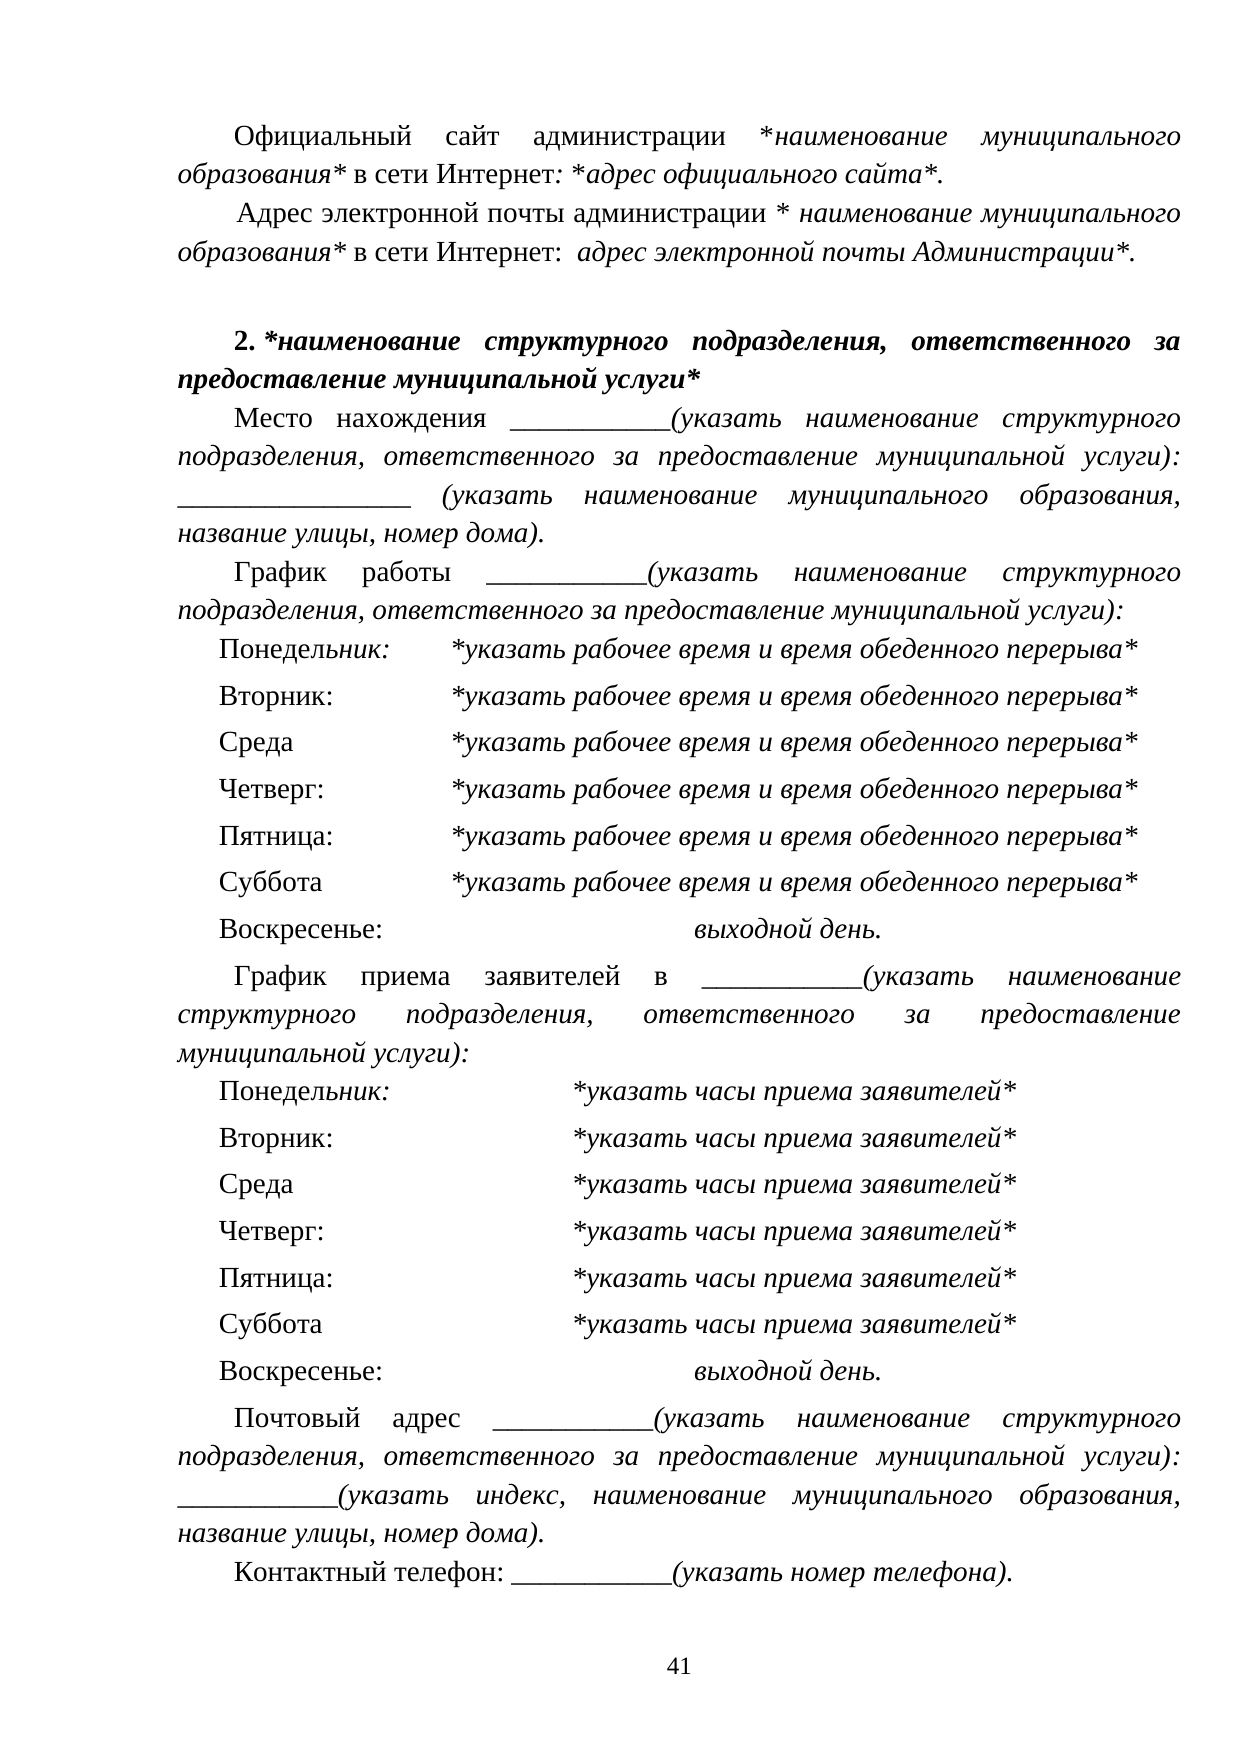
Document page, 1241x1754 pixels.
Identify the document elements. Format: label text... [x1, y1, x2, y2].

text График приема заявителей в ___________(указать наименование структурного подразделения, ответственного за предоставление муниципальной услуги): [177, 958, 1181, 1068]
text Контактный телефон: ___________(указать номер телефона). [177, 1554, 1181, 1588]
text Официальный сайт администрации *наименование муниципального образования* в сети Интернет: *адрес официального сайта*. [177, 118, 1181, 190]
table_cell *указать рабочее время и время обеденного перерыва* [425, 818, 1151, 864]
table_cell Среда [207, 1167, 425, 1213]
table_cell Воскресенье: [207, 1353, 425, 1400]
table_cell *указать часы приема заявителей* [425, 1167, 1151, 1213]
table_cell Пятница: [207, 1260, 425, 1307]
table_header Понедельник: [207, 1073, 425, 1120]
table_header *указать рабочее время и время обеденного перерыва* [425, 631, 1151, 678]
table_cell *указать часы приема заявителей* [425, 1307, 1151, 1353]
table_cell *указать рабочее время и время обеденного перерыва* [425, 724, 1151, 771]
table_cell *указать рабочее время и время обеденного перерыва* [425, 678, 1151, 724]
table_cell Суббота [207, 1307, 425, 1353]
text 2. *наименование структурного подразделения, ответственного за предоставление муниципальной услуги* [177, 323, 1181, 395]
table_cell выходной день. [425, 911, 1151, 958]
text Адрес электронной почты администрации * наименование муниципального образования* в сети Интернет: адрес электронной почты Администрации*. [177, 195, 1181, 267]
table_cell Пятница: [207, 818, 425, 864]
table_cell Вторник: [207, 678, 425, 724]
text Место нахождения ___________(указать наименование структурного подразделения, ответственного за предоставление муниципальной услуги): ________________ (указать наименование муниципального образования, название улицы, номер дома). [177, 400, 1181, 549]
table_cell Четверг: [207, 1213, 425, 1260]
table_cell Среда [207, 724, 425, 771]
table_cell *указать часы приема заявителей* [425, 1260, 1151, 1307]
table_cell Вторник: [207, 1120, 425, 1167]
text График работы ___________(указать наименование структурного подразделения, ответственного за предоставление муниципальной услуги): [177, 554, 1181, 626]
table_cell *указать часы приема заявителей* [425, 1213, 1151, 1260]
table_cell *указать часы приема заявителей* [425, 1120, 1151, 1167]
table_header *указать часы приема заявителей* [425, 1073, 1151, 1120]
table_cell Четверг: [207, 771, 425, 818]
table_cell выходной день. [425, 1353, 1151, 1400]
table_cell *указать рабочее время и время обеденного перерыва* [425, 864, 1151, 911]
text Почтовый адрес ___________(указать наименование структурного подразделения, ответственного за предоставление муниципальной услуги): ___________(указать индекс, наименование муниципального образования, название улицы, номер дома). [177, 1400, 1181, 1549]
table_cell *указать рабочее время и время обеденного перерыва* [425, 771, 1151, 818]
table_cell Суббота [207, 864, 425, 911]
table_cell Воскресенье: [207, 911, 425, 958]
table_header Понедельник: [207, 631, 425, 678]
